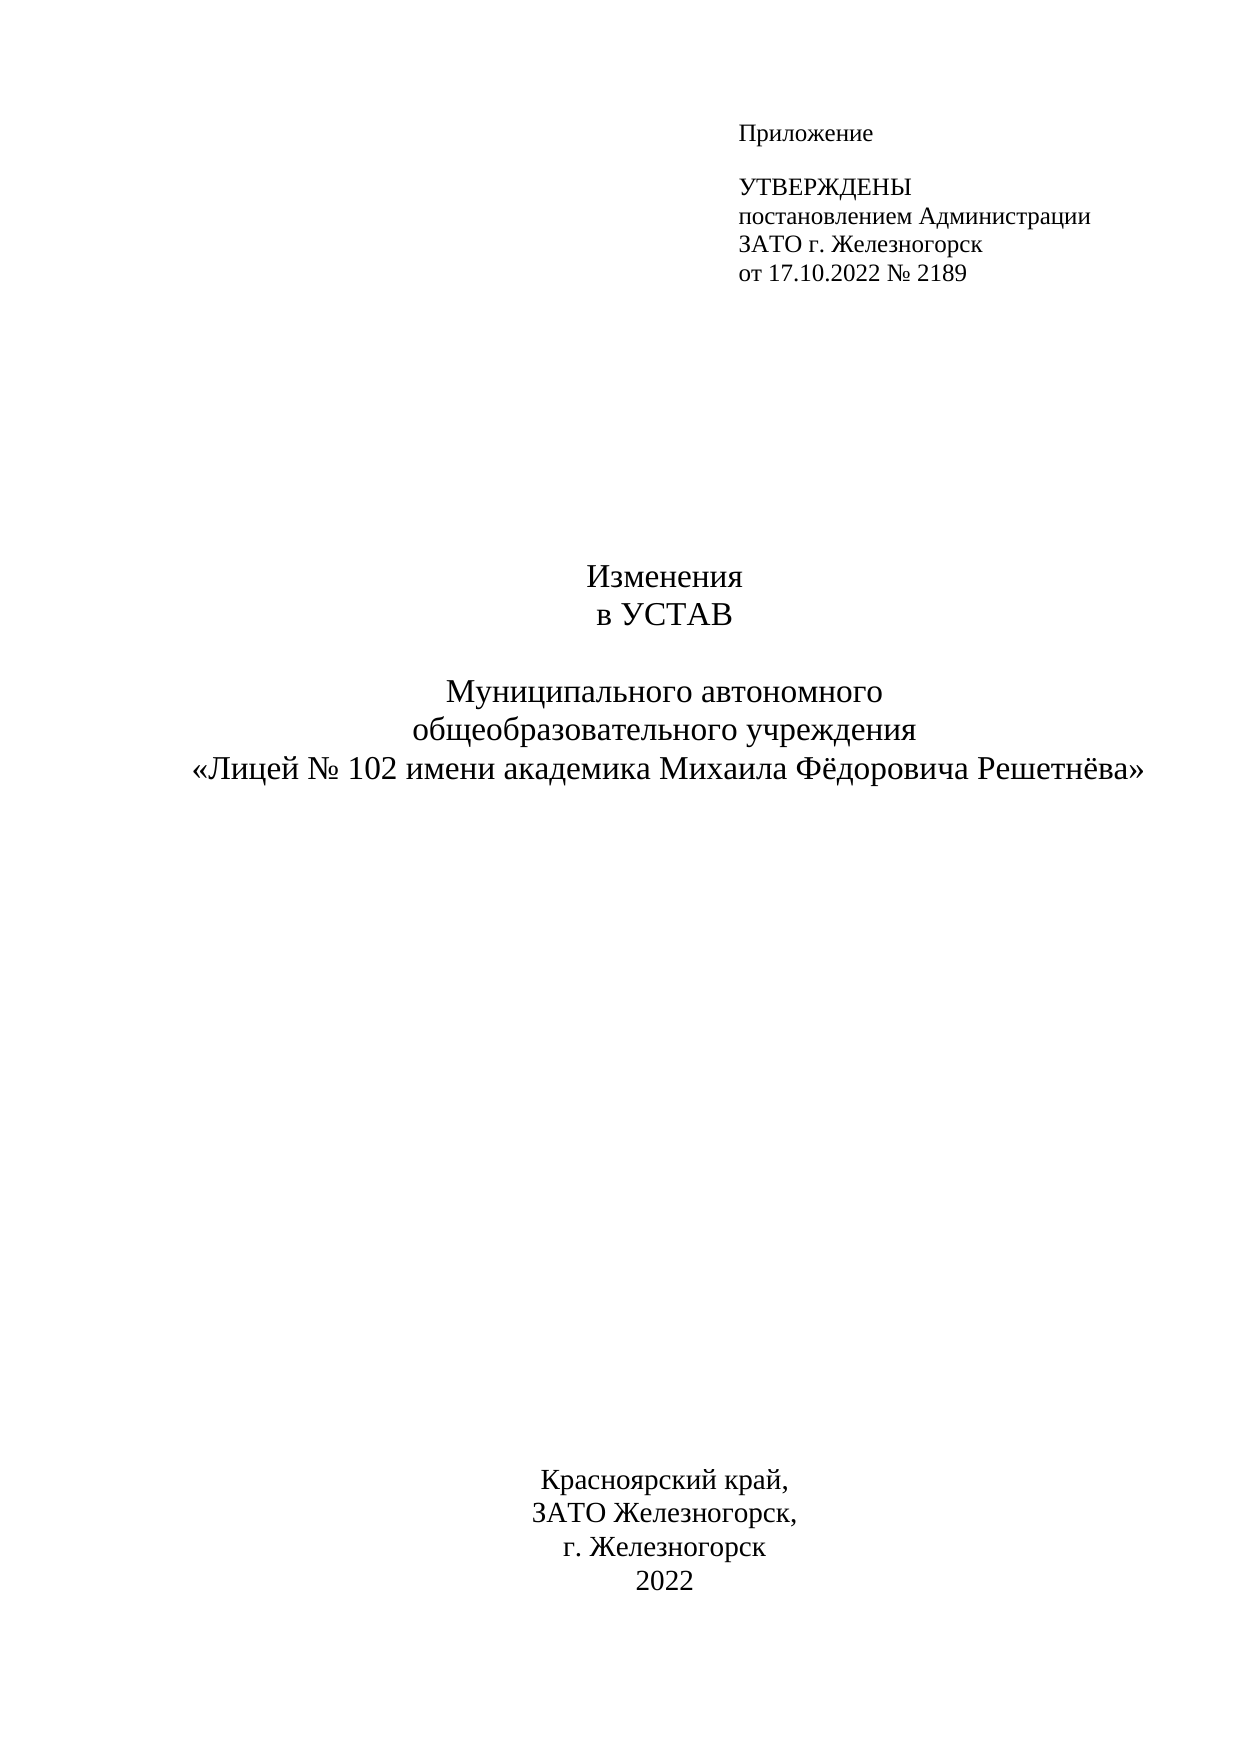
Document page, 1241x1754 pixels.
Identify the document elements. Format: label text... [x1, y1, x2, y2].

text постановлением Администрации [148, 201, 1181, 229]
text Приложение [148, 118, 1181, 147]
text 2022 [148, 1563, 1181, 1596]
text УТВЕРЖДЕНЫ [148, 172, 1181, 201]
text от 17.10.2022 № 2189 [148, 258, 1181, 287]
text Изменения [148, 556, 1181, 595]
text г. Железногорск [148, 1529, 1181, 1563]
text Муниципального автономного [148, 671, 1181, 710]
text в УСТАВ [148, 595, 1181, 633]
text Красноярский край, [148, 1462, 1181, 1496]
text ЗАТО г. Железногорск [148, 229, 1181, 258]
text общеобразовательного учреждения [148, 710, 1181, 748]
text «Лицей № 102 имени академика Михаила Фёдоровича Решетнёва» [148, 748, 1181, 786]
text ЗАТО Железногорск, [148, 1496, 1181, 1529]
